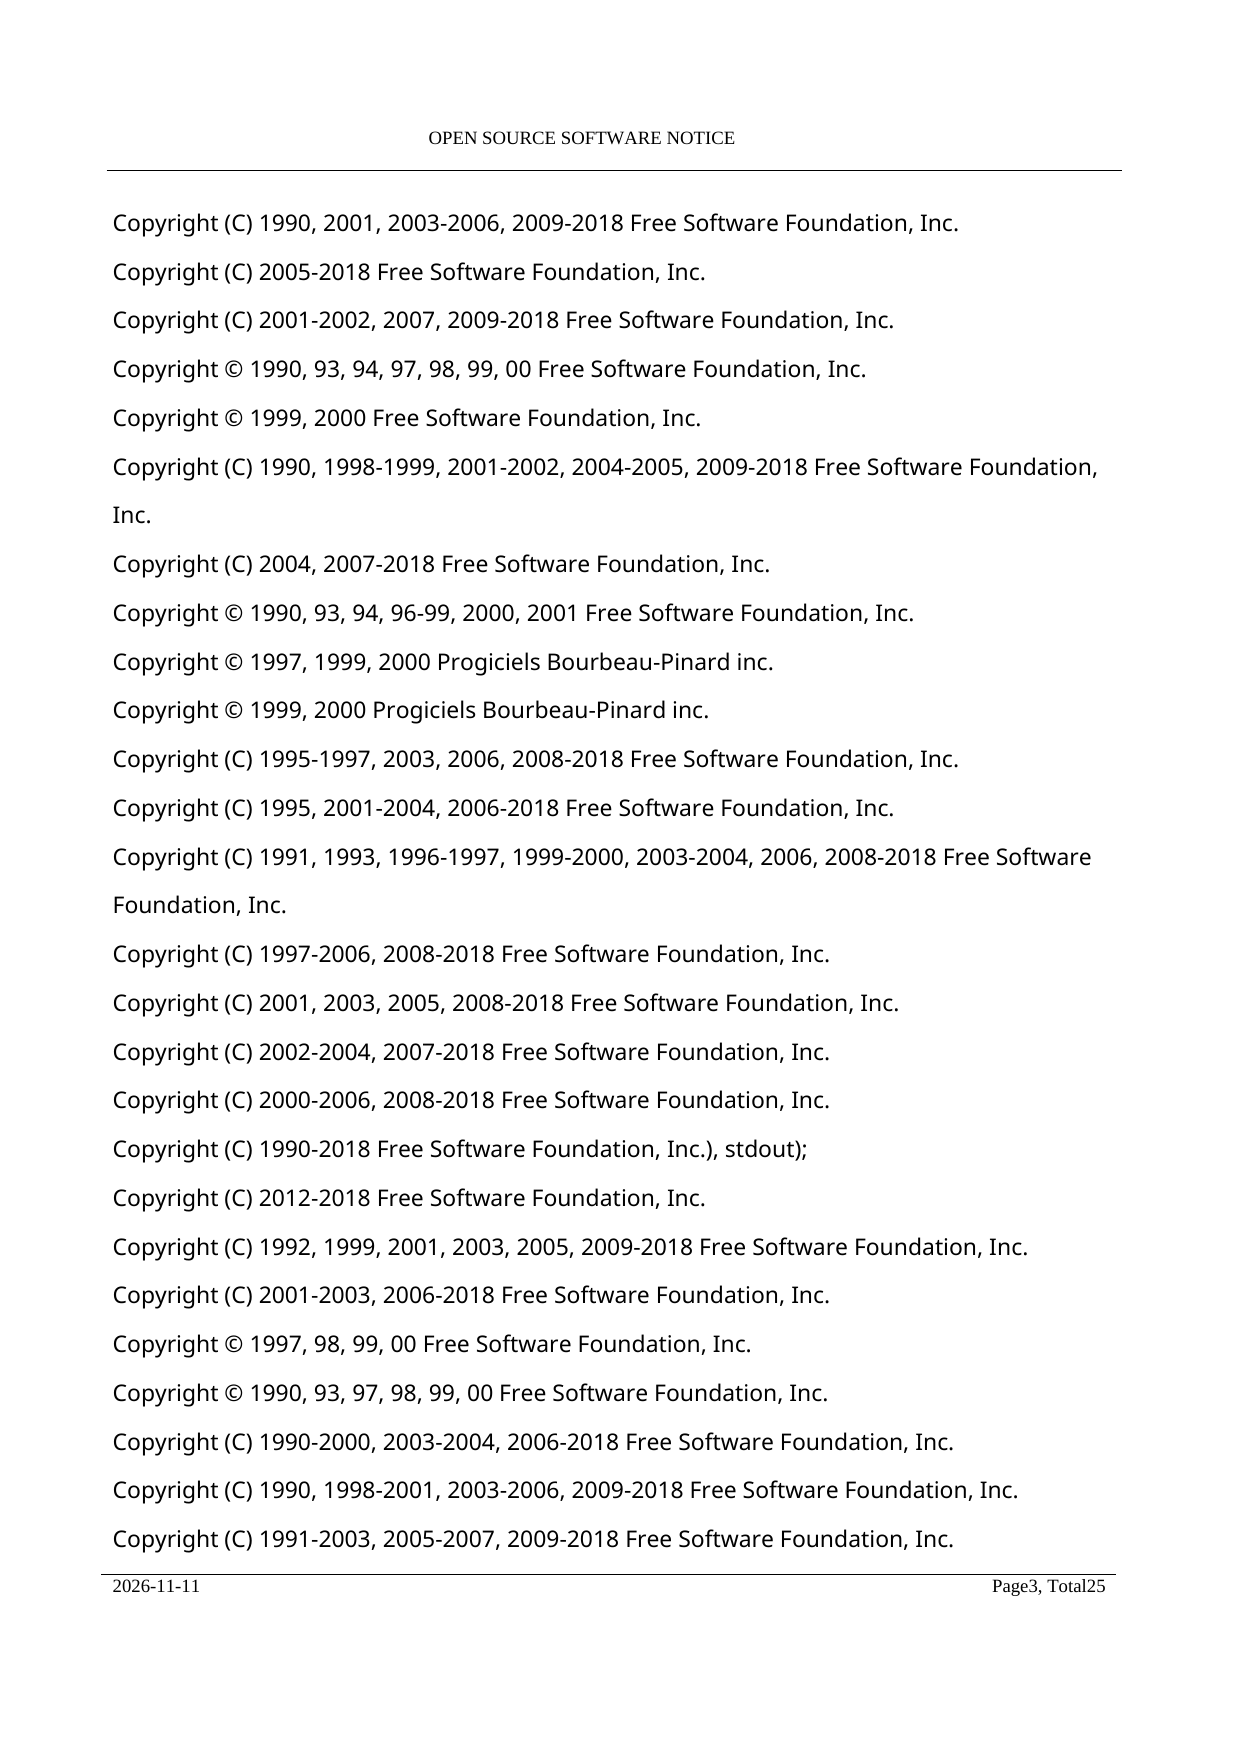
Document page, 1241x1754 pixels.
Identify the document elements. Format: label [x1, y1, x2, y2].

text [112, 206, 1128, 1555]
